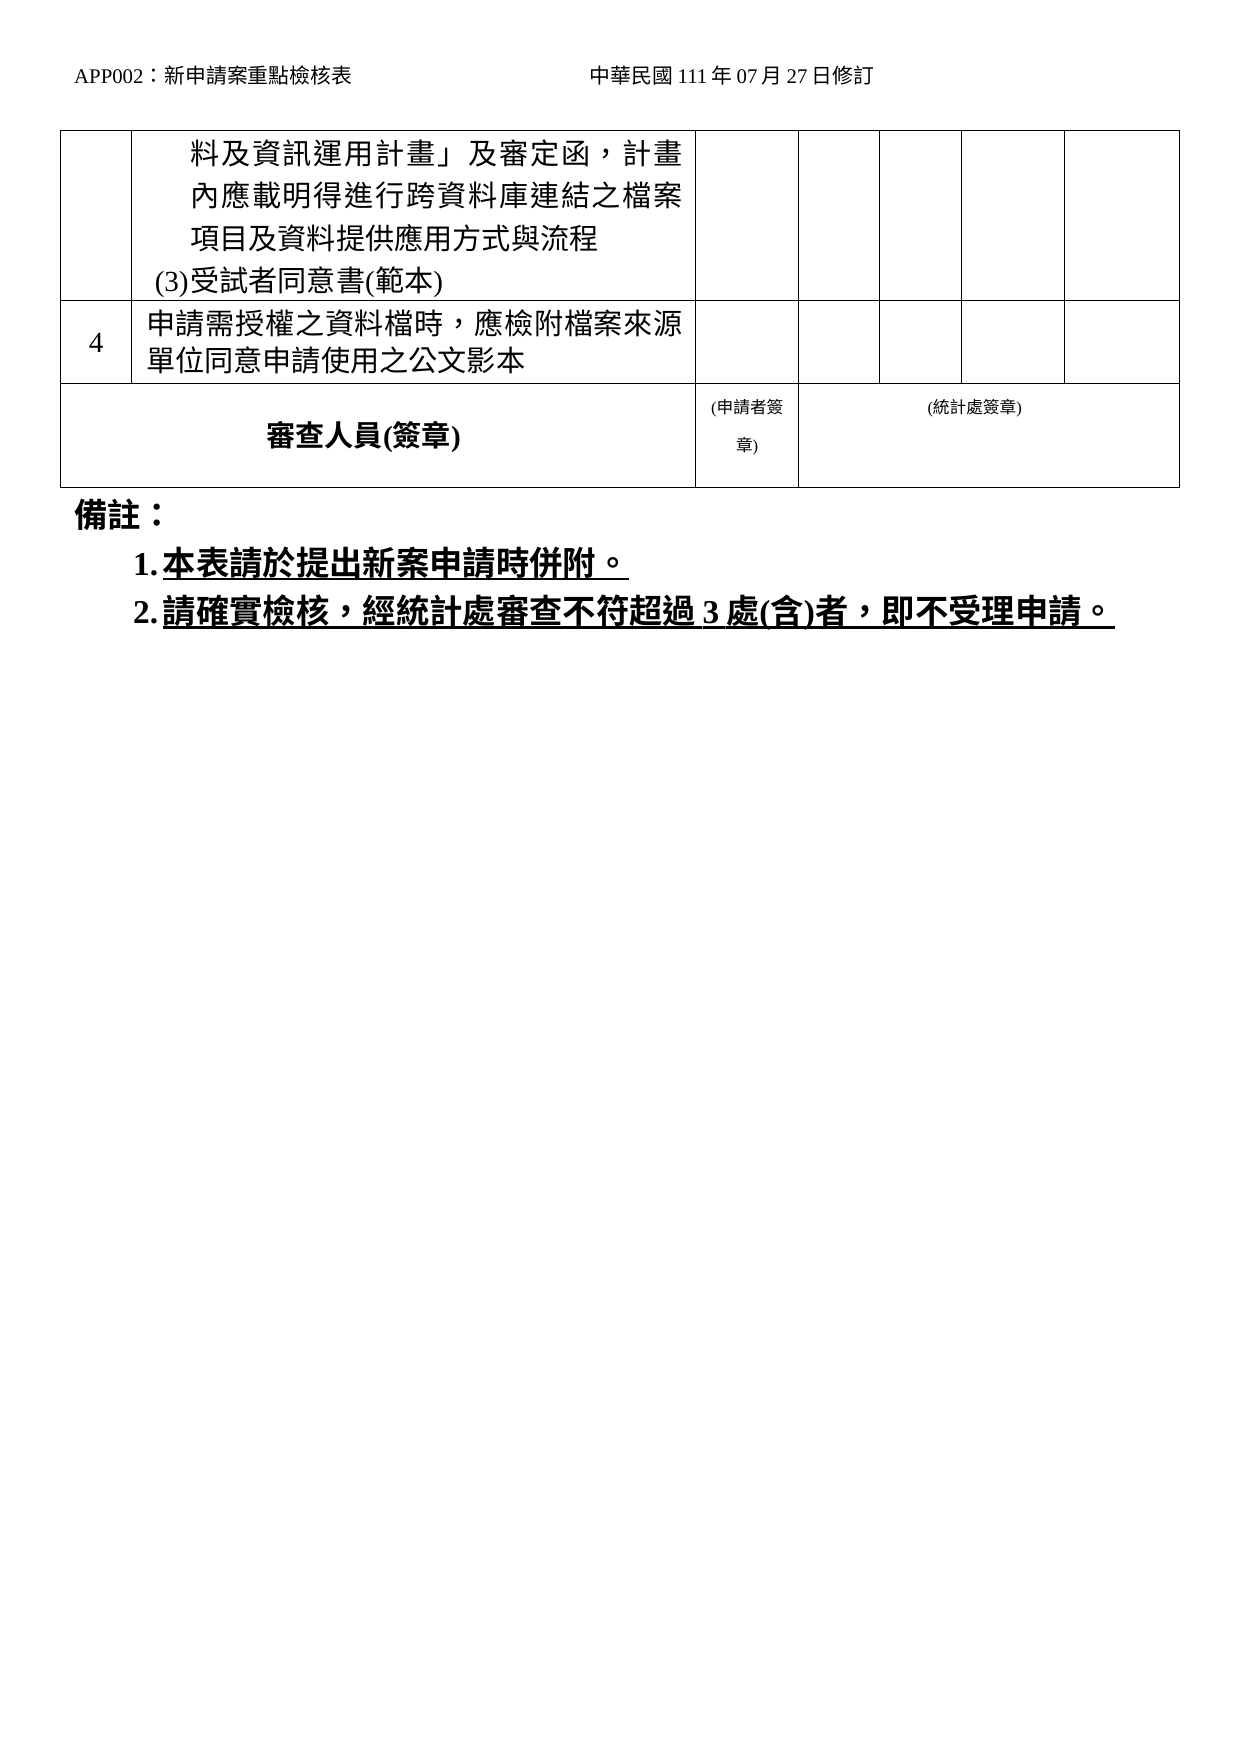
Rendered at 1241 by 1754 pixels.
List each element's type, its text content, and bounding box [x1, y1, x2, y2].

table_cell [880, 301, 961, 382]
list 請確實檢核，經統計處審查不符超過3處(含)者，即不受理申請。 [133, 585, 1181, 633]
text 備註： [74, 488, 1137, 537]
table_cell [132, 131, 695, 300]
table_cell [799, 131, 879, 300]
table_cell [696, 301, 798, 382]
table_cell 4 [61, 301, 131, 382]
table_cell [799, 301, 879, 382]
table_cell [962, 301, 1064, 382]
table_cell (申請者簽章) [696, 384, 798, 487]
table_cell (統計處簽章) [799, 384, 1179, 487]
table_cell [1065, 131, 1179, 300]
table_cell [696, 131, 798, 300]
table_cell 審查人員(簽章) [61, 384, 695, 487]
table_cell [1065, 301, 1179, 382]
table_cell [880, 131, 961, 300]
list 本表請於提出新案申請時併附。 [133, 537, 1181, 585]
table_cell [962, 131, 1064, 300]
table_cell 申請需授權之資料檔時，應檢附檔案來源單位同意申請使用之公文影本 [132, 301, 695, 382]
